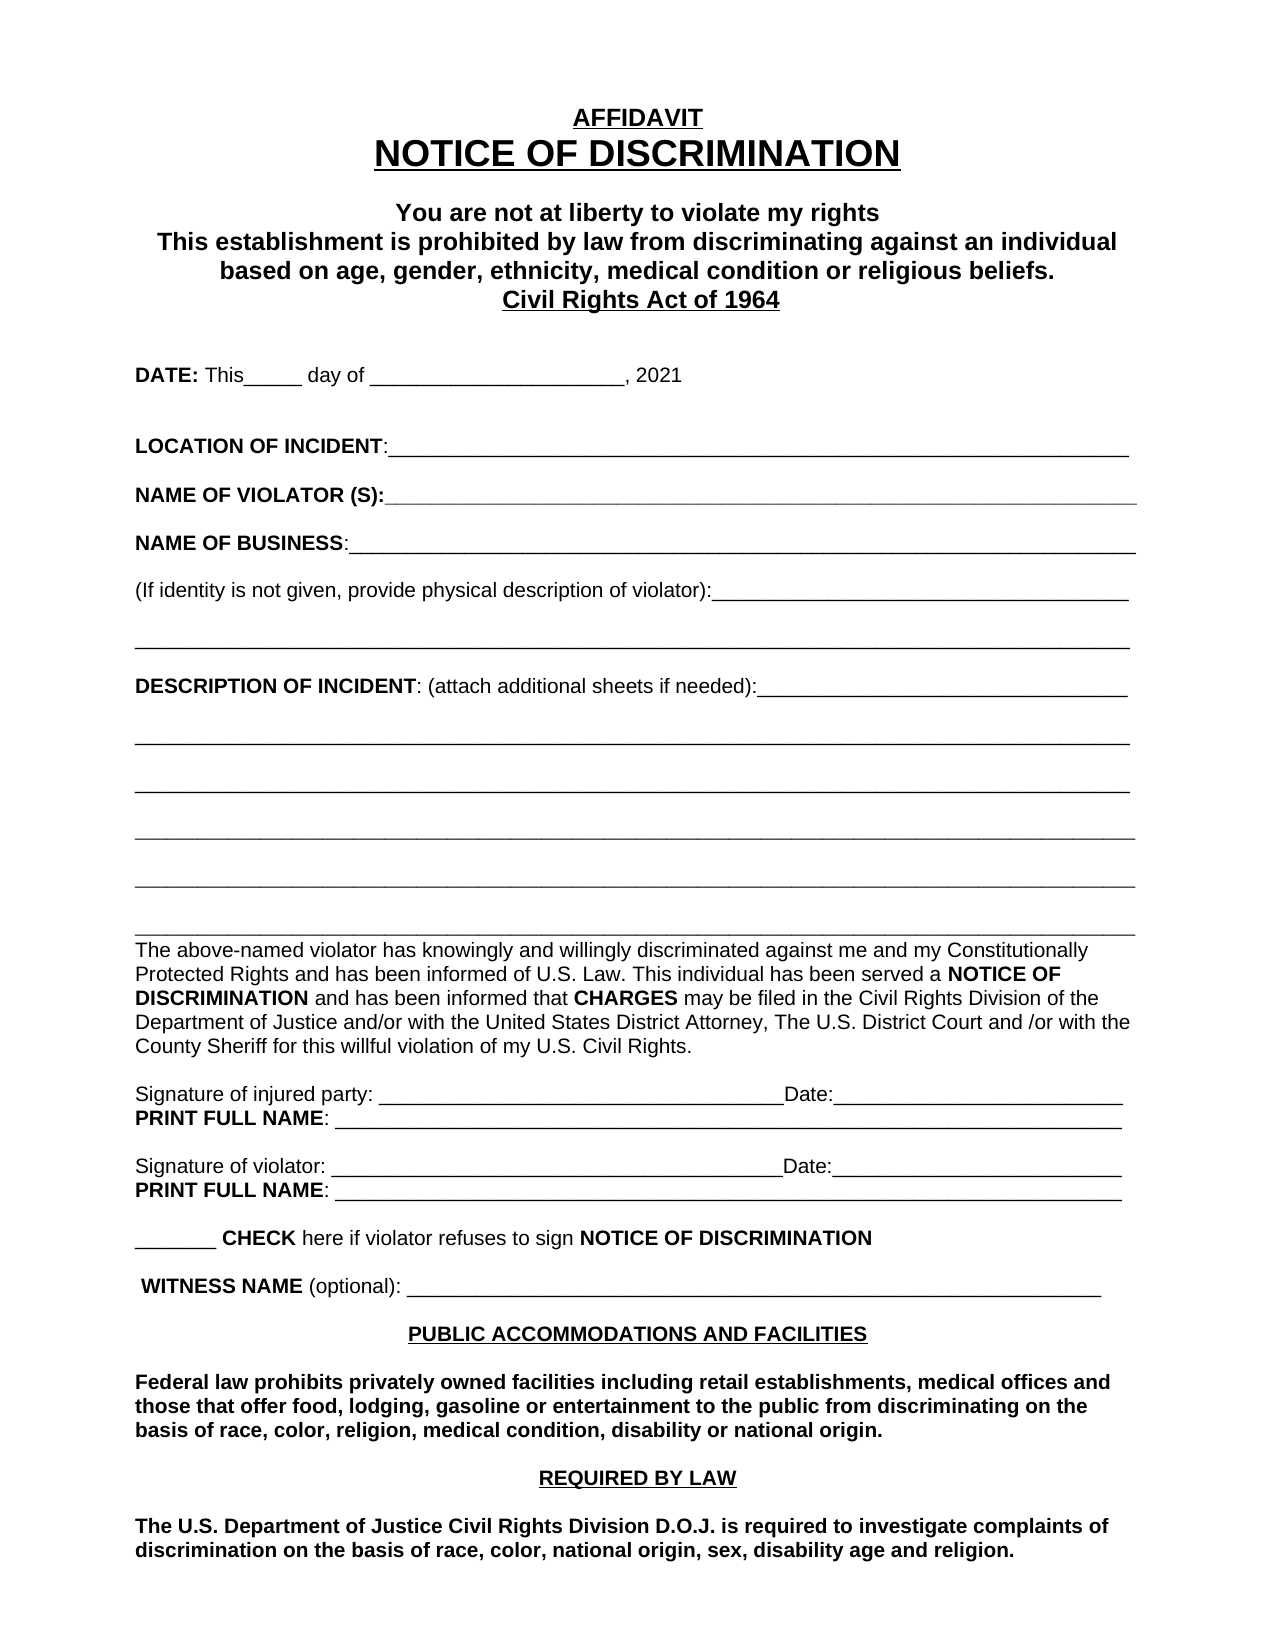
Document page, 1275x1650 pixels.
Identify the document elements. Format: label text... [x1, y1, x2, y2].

text NOTICE OF DISCRIMINATION [135, 131, 1140, 174]
text Signature of violator: _______________________________________Date:_________________________ [135, 1154, 1140, 1178]
text NAME OF VIOLATOR (S):_________________________________________________________________ [135, 482, 1140, 506]
text NAME OF BUSINESS:____________________________________________________________________ [135, 530, 1140, 554]
text ________________________________________________________________________________________________ [135, 914, 1140, 938]
text PRINT FULL NAME: ____________________________________________________________________ [135, 1106, 1140, 1130]
text The U.S. Department of Justice Civil Rights Division D.O.J. is required to investigate complaints of discrimination on the basis of race, color, national origin, sex, disability age and religion. [135, 1514, 1140, 1562]
text The above-named violator has knowingly and willingly discriminated against me and my Constitutionally Protected Rights and has been informed of U.S. Law. This individual has been served a NOTICE OF DISCRIMINATION and has been informed that CHARGES may be filed in the Civil Rights Division of the Department of Justice and/or with the United States District Attorney, The U.S. District Court and /or with the County Sheriff for this willful violation of my U.S. Civil Rights. [135, 938, 1140, 1058]
text (If identity is not given, provide physical description of violator):____________________________________ [135, 578, 1140, 602]
text You are not at liberty to violate my rights [135, 198, 1140, 227]
text ________________________________________________________________________________________________ [135, 818, 1140, 842]
text REQUIRED BY LAW [135, 1466, 1140, 1490]
text WITNESS NAME (optional): ____________________________________________________________ [135, 1274, 1140, 1298]
text PUBLIC ACCOMMODATIONS AND FACILITIES [135, 1322, 1140, 1346]
text PRINT FULL NAME: ____________________________________________________________________ [135, 1178, 1140, 1202]
text LOCATION OF INCIDENT:________________________________________________________________ [135, 434, 1140, 458]
text DESCRIPTION OF INCIDENT: (attach additional sheets if needed):________________________________ [135, 674, 1140, 698]
text ________________________________________________________________________________________________ [135, 866, 1140, 890]
text Civil Rights Act of 1964 [135, 285, 1140, 313]
text DATE: This_____ day of ______________________, 2021 [135, 362, 1140, 386]
text ______________________________________________________________________________________ [135, 626, 1140, 650]
text _______ CHECK here if violator refuses to sign NOTICE OF DISCRIMINATION [135, 1226, 1140, 1250]
text ______________________________________________________________________________________ [135, 722, 1140, 746]
text ______________________________________________________________________________________ [135, 770, 1140, 794]
text AFFIDAVIT [510, 102, 1140, 131]
text Federal law prohibits privately owned facilities including retail establishments, medical offices and those that offer food, lodging, gasoline or entertainment to the public from discriminating on the basis of race, color, religion, medical condition, disability or national origin. [135, 1370, 1140, 1442]
text Signature of injured party: ___________________________________Date:_________________________ [135, 1082, 1140, 1106]
text This establishment is prohibited by law from discriminating against an individual based on age, gender, ethnicity, medical condition or religious beliefs. [135, 227, 1140, 285]
